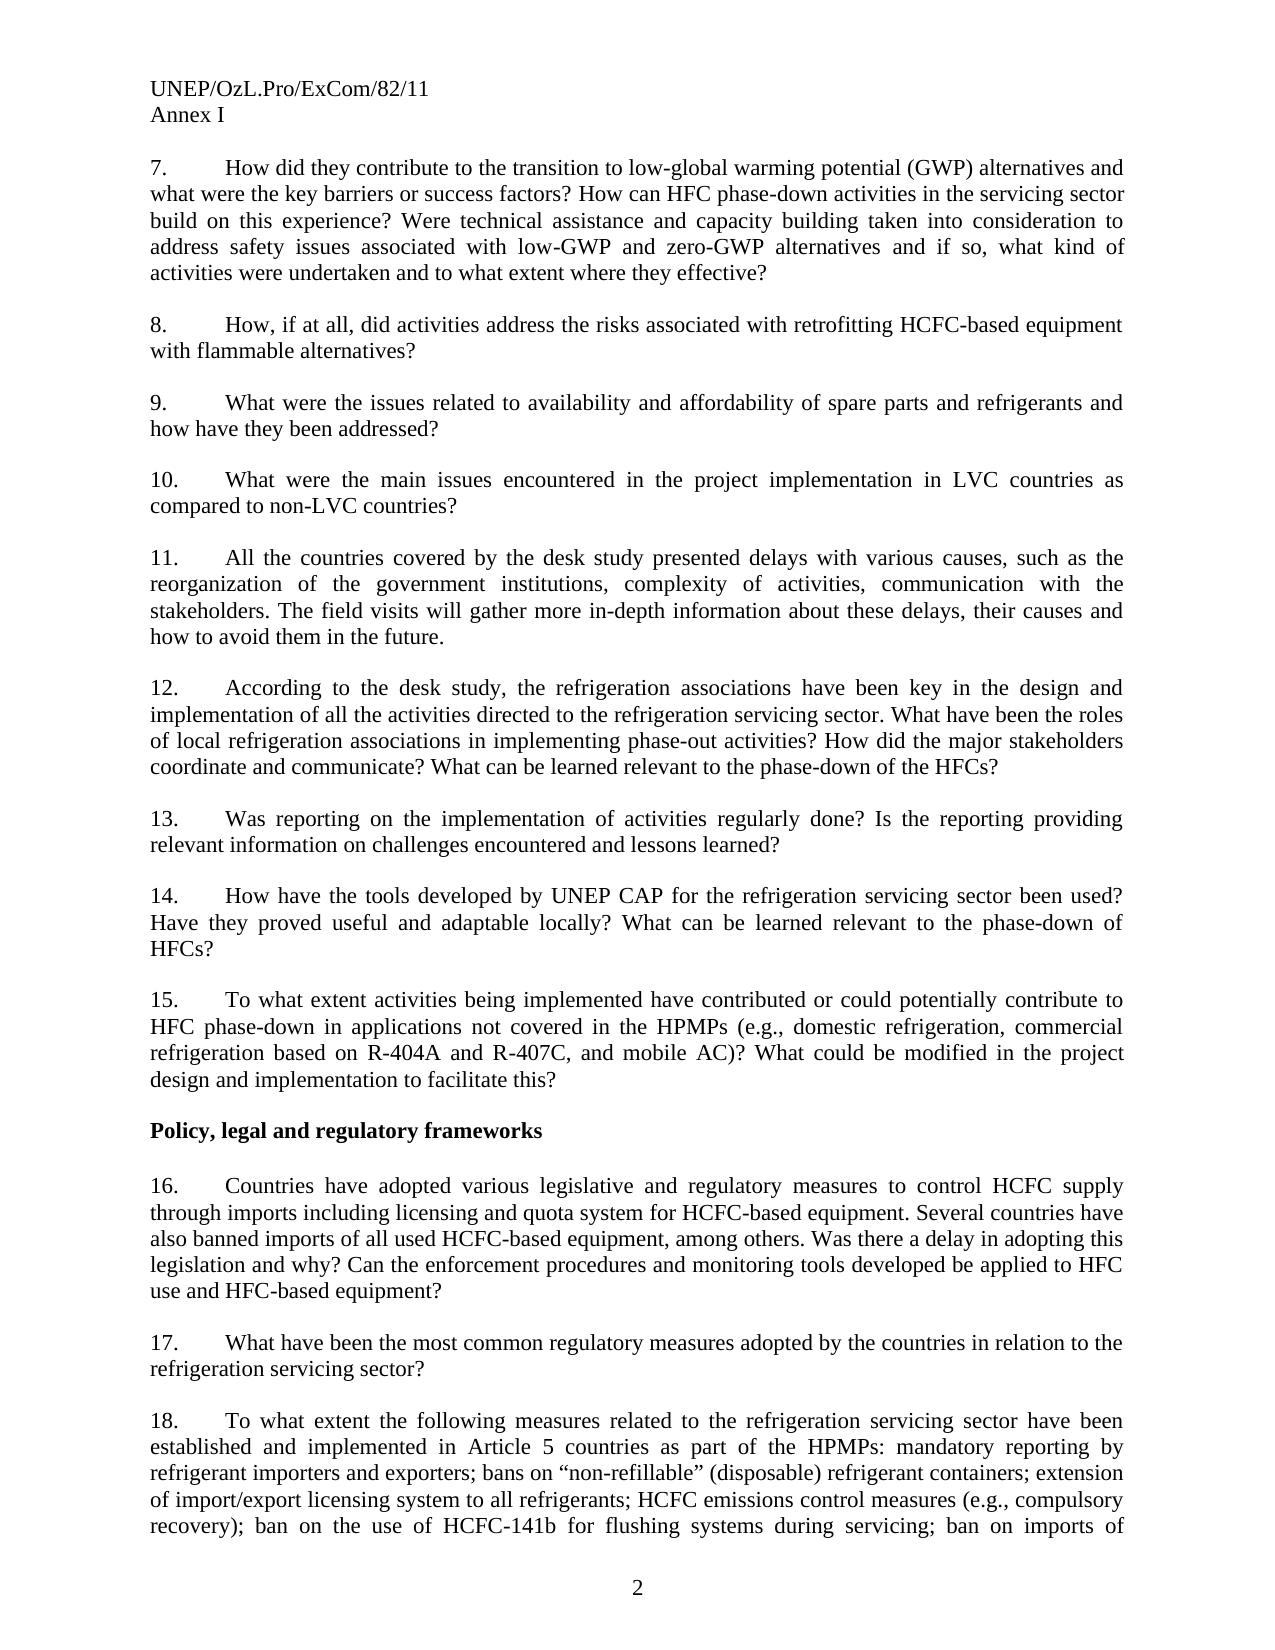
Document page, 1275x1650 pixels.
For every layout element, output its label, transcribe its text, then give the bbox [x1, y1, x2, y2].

list What were the main issues encountered in the project implementation in LVC countries as compared to non-LVC countries? [150, 466, 1125, 519]
list What were the issues related to availability and affordability of spare parts and refrigerants and how have they been addressed? [150, 388, 1125, 441]
list Was reporting on the implementation of activities regularly done? Is the reporting providing relevant information on challenges encountered and lessons learned? [150, 805, 1125, 857]
list To what extent activities being implemented have contributed or could potentially contribute to HFC phase-down in applications not covered in the HPMPs (e.g., domestic refrigeration, commercial refrigeration based on R-404A and R-407C, and mobile AC)? What could be modified in the project design and implementation to facilitate this? [150, 987, 1125, 1092]
list Countries have adopted various legislative and regulatory measures to control HCFC supply through imports including licensing and quota system for HCFC-based equipment. Several countries have also banned imports of all used HCFC-based equipment, among others. Was there a delay in adopting this legislation and why? Can the enforcement procedures and monitoring tools developed be applied to HFC use and HFC-based equipment? [150, 1172, 1125, 1304]
list How, if at all, did activities address the risks associated with retrofitting HCFC-based equipment with flammable alternatives? [150, 311, 1125, 363]
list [150, 1407, 1125, 1538]
list All the countries covered by the desk study presented delays with various causes, such as the reorganization of the government institutions, complexity of activities, communication with the stakeholders. The field visits will gather more in-depth information about these delays, their causes and how to avoid them in the future. [150, 544, 1125, 649]
list How did they contribute to the transition to low-global warming potential (GWP) alternatives and what were the key barriers or success factors? How can HFC phase-down activities in the servicing sector build on this experience? Were technical assistance and capacity building taken into consideration to address safety issues associated with low-GWP and zero-GWP alternatives and if so, what kind of activities were undertaken and to what extent where they effective? [150, 154, 1125, 286]
list What have been the most common regulatory measures adopted by the countries in relation to the refrigeration servicing sector? [150, 1329, 1125, 1382]
list Policy, legal and regulatory frameworks [150, 1117, 1125, 1143]
list According to the desk study, the refrigeration associations have been key in the design and implementation of all the activities directed to the refrigeration servicing sector. What have been the roles of local refrigeration associations in implementing phase-out activities? How did the major stakeholders coordinate and communicate? What can be learned relevant to the phase-down of the HFCs? [150, 674, 1125, 780]
list How have the tools developed by UNEP CAP for the refrigeration servicing sector been used? Have they proved useful and adaptable locally? What can be learned relevant to the phase-down of HFCs? [150, 882, 1125, 962]
